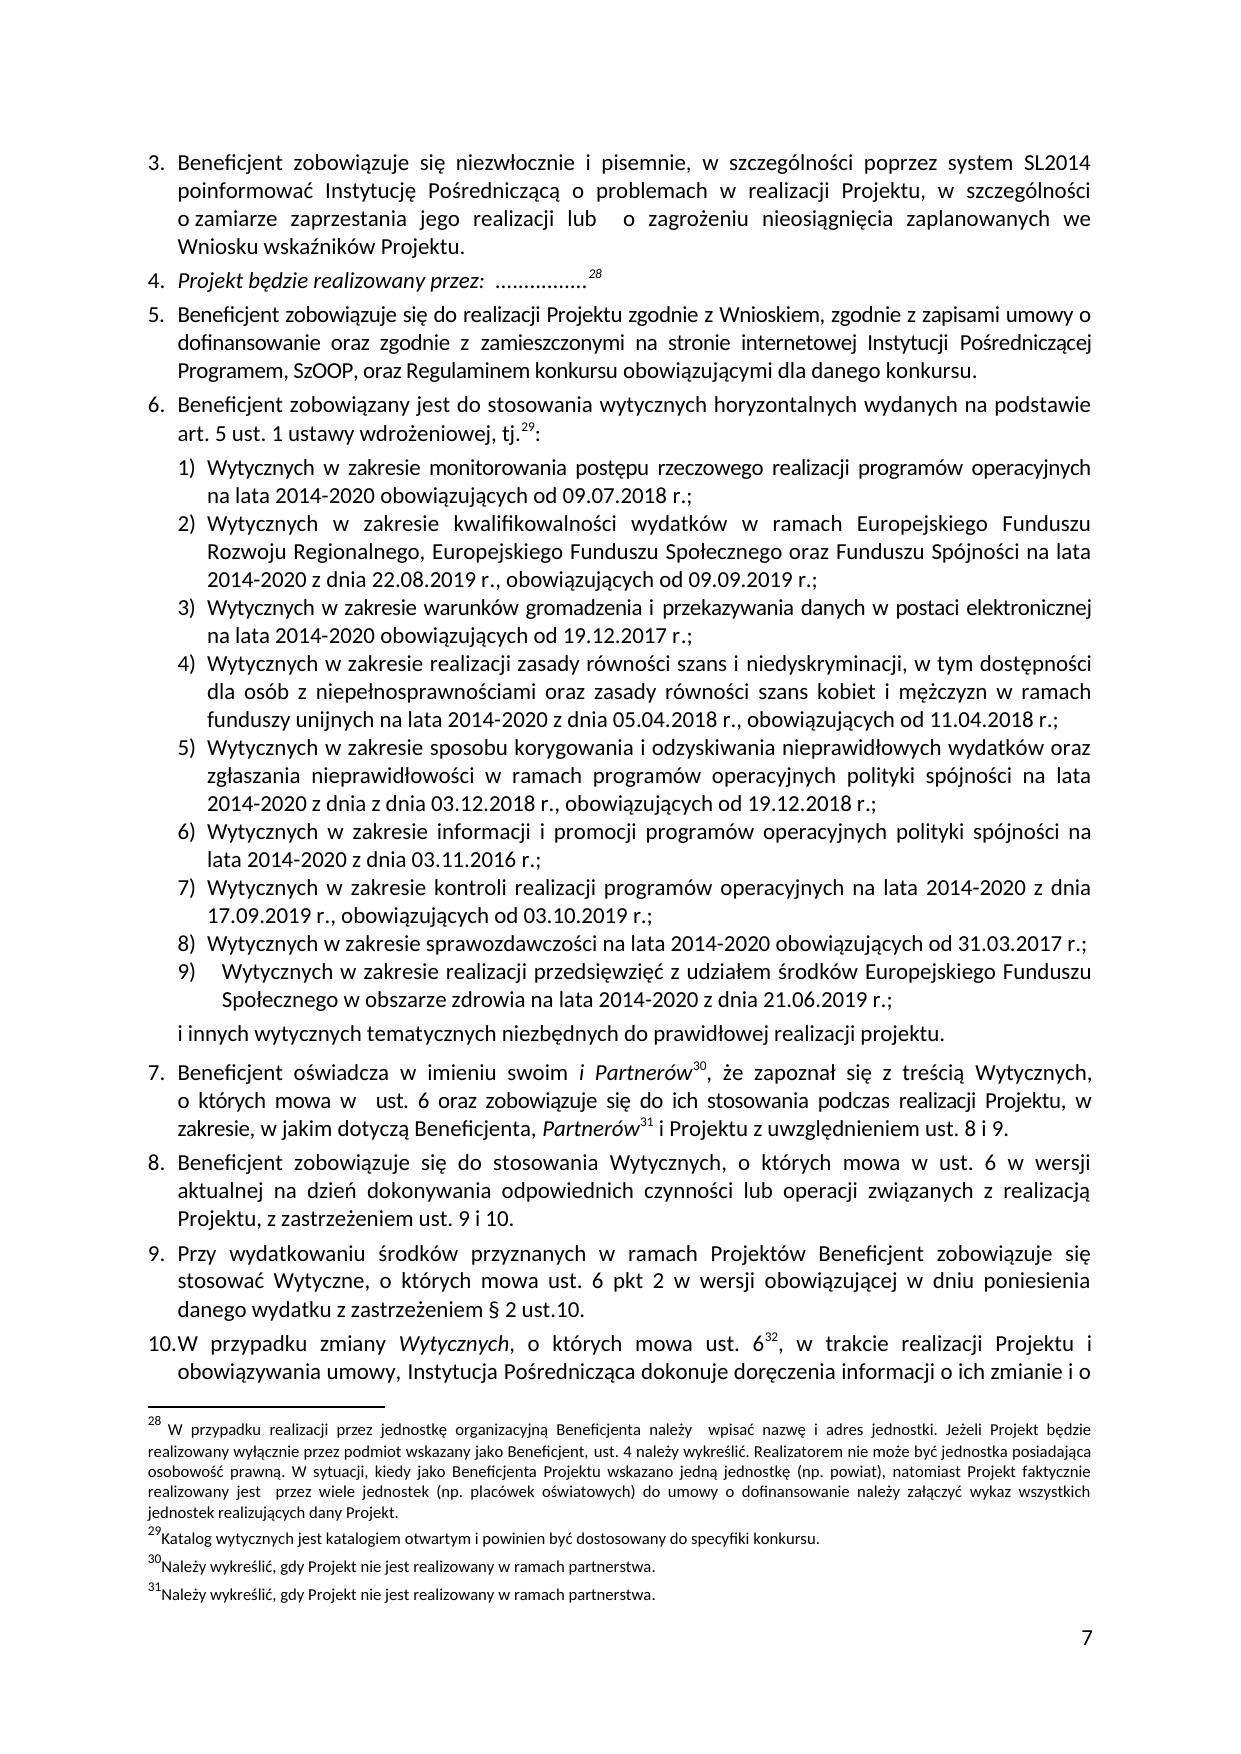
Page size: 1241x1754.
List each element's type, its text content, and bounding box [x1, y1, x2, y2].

list Beneficjent oświadcza w imieniu swoim i Partnerów, że zapoznał się z treścią Wytycznych, o których mowa w ust. 6 oraz zobowiązuje się do ich stosowania podczas realizacji Projektu, w zakresie, w jakim dotyczą Beneficjenta, Partnerów i Projektu z uwzględnieniem ust. 8 i 9. [148, 1058, 1092, 1142]
text i innych wytycznych tematycznych niezbędnych do prawidłowej realizacji projektu. [177, 1019, 1092, 1048]
list Beneficjent zobowiązuje się do stosowania Wytycznych, o których mowa w ust. 6 w wersji aktualnej na dzień dokonywania odpowiednich czynności lub operacji związanych z realizacją Projektu, z zastrzeżeniem ust. 9 i 10. [148, 1148, 1092, 1232]
list Projekt będzie realizowany przez: ................ [148, 266, 1092, 294]
list Wytycznych w zakresie warunków gromadzenia i przekazywania danych w postaci elektronicznej na lata 2014-2020 obowiązujących od 19.12.2017 r.; [177, 593, 1092, 649]
list Przy wydatkowaniu środków przyznanych w ramach Projektów Beneficjent zobowiązuje się stosować Wytyczne, o których mowa ust. 6 pkt 2 w wersji obowiązującej w dniu poniesienia danego wydatku z zastrzeżeniem § 2 ust.10. [148, 1239, 1092, 1323]
list Wytycznych w zakresie informacji i promocji programów operacyjnych polityki spójności na lata 2014-2020 z dnia 03.11.2016 r.; [177, 817, 1092, 873]
list Wytycznych w zakresie realizacji zasady równości szans i niedyskryminacji, w tym dostępności dla osób z niepełnosprawnościami oraz zasady równości szans kobiet i mężczyzn w ramach funduszy unijnych na lata 2014-2020 z dnia 05.04.2018 r., obowiązujących od 11.04.2018 r.; [177, 649, 1092, 733]
list Wytycznych w zakresie realizacji przedsięwzięć z udziałem środków Europejskiego Funduszu Społecznego w obszarze zdrowia na lata 2014-2020 z dnia 21.06.2019 r.; [177, 957, 1092, 1013]
list Wytycznych w zakresie monitorowania postępu rzeczowego realizacji programów operacyjnych na lata 2014-2020 obowiązujących od 09.07.2018 r.; [177, 453, 1092, 509]
list Beneficjent zobowiązany jest do stosowania wytycznych horyzontalnych wydanych na podstawie art. 5 ust. 1 ustawy wdrożeniowej, tj.: [148, 391, 1092, 447]
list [148, 1329, 1092, 1385]
list Wytycznych w zakresie sposobu korygowania i odzyskiwania nieprawidłowych wydatków oraz zgłaszania nieprawidłowości w ramach programów operacyjnych polityki spójności na lata 2014-2020 z dnia z dnia 03.12.2018 r., obowiązujących od 19.12.2018 r.; [177, 733, 1092, 817]
list Beneficjent zobowiązuje się do realizacji Projektu zgodnie z Wnioskiem, zgodnie z zapisami umowy o dofinansowanie oraz zgodnie z zamieszczonymi na stronie internetowej Instytucji Pośredniczącej Programem, SzOOP, oraz Regulaminem konkursu obowiązującymi dla danego konkursu. [148, 300, 1092, 384]
list Wytycznych w zakresie sprawozdawczości na lata 2014-2020 obowiązujących od 31.03.2017 r.; [177, 929, 1092, 957]
list Wytycznych w zakresie kontroli realizacji programów operacyjnych na lata 2014-2020 z dnia 17.09.2019 r., obowiązujących od 03.10.2019 r.; [177, 873, 1092, 929]
list Wytycznych w zakresie kwalifikowalności wydatków w ramach Europejskiego Funduszu Rozwoju Regionalnego, Europejskiego Funduszu Społecznego oraz Funduszu Spójności na lata 2014-2020 z dnia 22.08.2019 r., obowiązujących od 09.09.2019 r.; [177, 509, 1092, 593]
list Beneficjent zobowiązuje się niezwłocznie i pisemnie, w szczególności poprzez system SL2014 poinformować Instytucję Pośredniczącą o problemach w realizacji Projektu, w szczególności o zamiarze zaprzestania jego realizacji lub o zagrożeniu nieosiągnięcia zaplanowanych we Wniosku wskaźników Projektu. [148, 148, 1092, 260]
